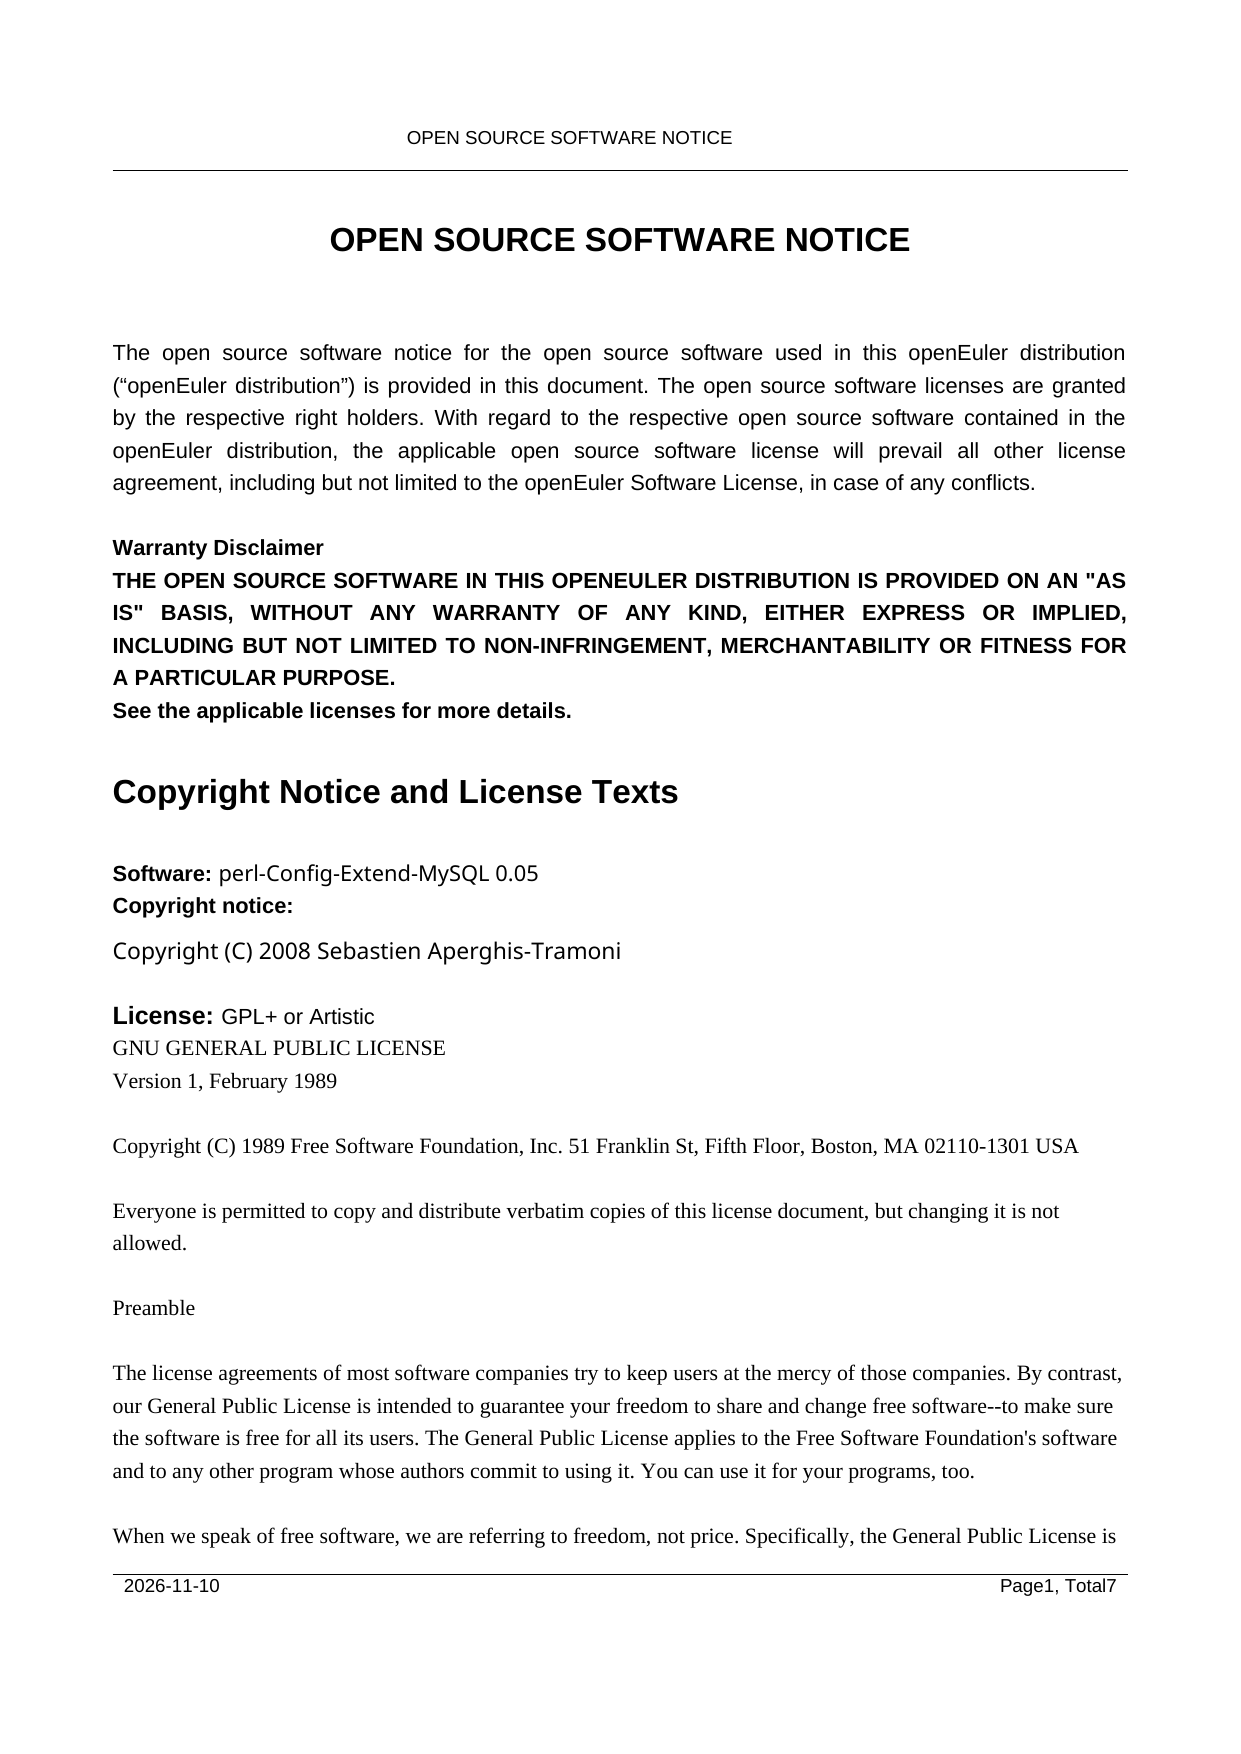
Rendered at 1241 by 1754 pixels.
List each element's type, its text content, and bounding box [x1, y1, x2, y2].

text License: GPL+ or Artistic [112, 999, 1128, 1031]
text Copyright Notice and License Texts [112, 759, 1128, 824]
text THE OPEN SOURCE SOFTWARE IN THIS OPENEULER DISTRIBUTION IS PROVIDED ON AN "AS IS" BASIS, WITHOUT ANY WARRANTY OF ANY KIND, EITHER EXPRESS OR IMPLIED, INCLUDING BUT NOT LIMITED TO NON-INFRINGEMENT, MERCHANTABILITY OR FITNESS FOR A PARTICULAR PURPOSE. See the applicable licenses for more details. [112, 564, 1128, 726]
text Warranty Disclaimer [112, 531, 1128, 564]
text Copyright (C) 2008 Sebastien Aperghis-Tramoni [112, 934, 1128, 999]
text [112, 1031, 1128, 1551]
text OPEN SOURCE SOFTWARE NOTICE [112, 206, 1128, 271]
title Software: perl-Config-Extend-MySQL 0.05 [112, 856, 1128, 889]
text Copyright notice: [112, 889, 1128, 921]
text The open source software notice for the open source software used in this openEuler distribution (“openEuler distribution”) is provided in this document. The open source software licenses are granted by the respective right holders. With regard to the respective open source software contained in the openEuler distribution, the applicable open source software license will prevail all other license agreement, including but not limited to the openEuler Software License, in case of any conflicts. [112, 336, 1128, 499]
